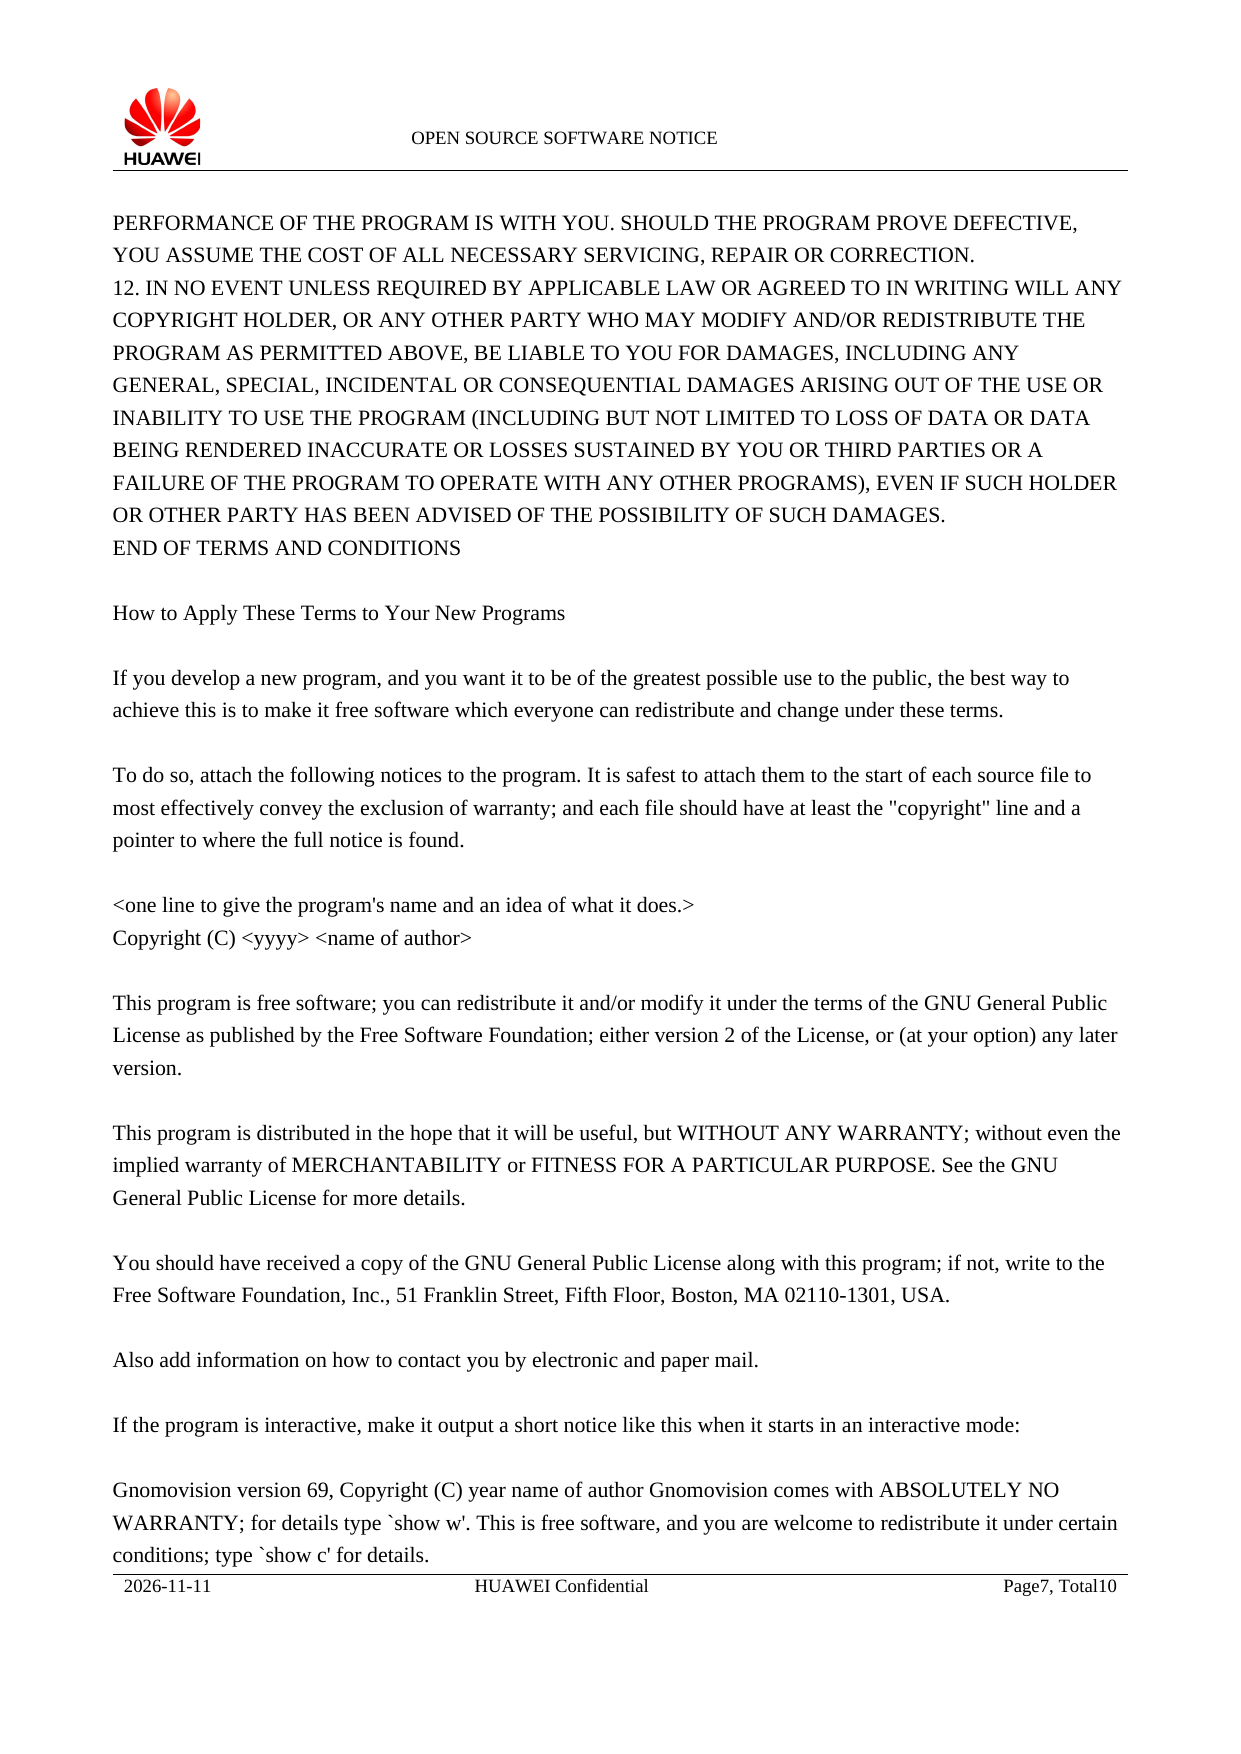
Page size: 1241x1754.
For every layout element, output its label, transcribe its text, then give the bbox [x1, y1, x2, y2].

text If the program is interactive, make it output a short notice like this when it starts in an interactive mode: [112, 1409, 1128, 1441]
text You should have received a copy of the GNU General Public License along with this program; if not, write to the Free Software Foundation, Inc., 51 Franklin Street, Fifth Floor, Boston, MA 02110-1301, USA. [112, 1246, 1128, 1311]
text This program is distributed in the hope that it will be useful, but WITHOUT ANY WARRANTY; without even the implied warranty of MERCHANTABILITY or FITNESS FOR A PARTICULAR PURPOSE. See the GNU General Public License for more details. [112, 1116, 1128, 1214]
text To do so, attach the following notices to the program. It is safest to attach them to the start of each source file to most effectively convey the exclusion of warranty; and each file should have at least the "copyright" line and a pointer to where the full notice is found. [112, 759, 1128, 856]
text 12. IN NO EVENT UNLESS REQUIRED BY APPLICABLE LAW OR AGREED TO IN WRITING WILL ANY COPYRIGHT HOLDER, OR ANY OTHER PARTY WHO MAY MODIFY AND/OR REDISTRIBUTE THE PROGRAM AS PERMITTED ABOVE, BE LIABLE TO YOU FOR DAMAGES, INCLUDING ANY GENERAL, SPECIAL, INCIDENTAL OR CONSEQUENTIAL DAMAGES ARISING OUT OF THE USE OR INABILITY TO USE THE PROGRAM (INCLUDING BUT NOT LIMITED TO LOSS OF DATA OR DATA BEING RENDERED INACCURATE OR LOSSES SUSTAINED BY YOU OR THIRD PARTIES OR A FAILURE OF THE PROGRAM TO OPERATE WITH ANY OTHER PROGRAMS), EVEN IF SUCH HOLDER OR OTHER PARTY HAS BEEN ADVISED OF THE POSSIBILITY OF SUCH DAMAGES. [112, 271, 1128, 531]
text Copyright (C) <yyyy> <name of author> [112, 921, 1128, 954]
text Gnomovision version 69, Copyright (C) year name of author Gnomovision comes with ABSOLUTELY NO WARRANTY; for details type `show w'. This is free software, and you are welcome to redistribute it under certain conditions; type `show c' for details. [112, 1474, 1128, 1571]
text If you develop a new program, and you want it to be of the greatest possible use to the public, the best way to achieve this is to make it free software which everyone can redistribute and change under these terms. [112, 661, 1128, 726]
text END OF TERMS AND CONDITIONS [112, 531, 1128, 564]
text How to Apply These Terms to Your New Programs [112, 596, 1128, 629]
text This program is free software; you can redistribute it and/or modify it under the terms of the GNU General Public License as published by the Free Software Foundation; either version 2 of the License, or (at your option) any later version. [112, 986, 1128, 1084]
picture [124, 88, 201, 165]
text Also add information on how to contact you by electronic and paper mail. [112, 1344, 1128, 1376]
text <one line to give the program's name and an idea of what it does.> [112, 889, 1128, 921]
